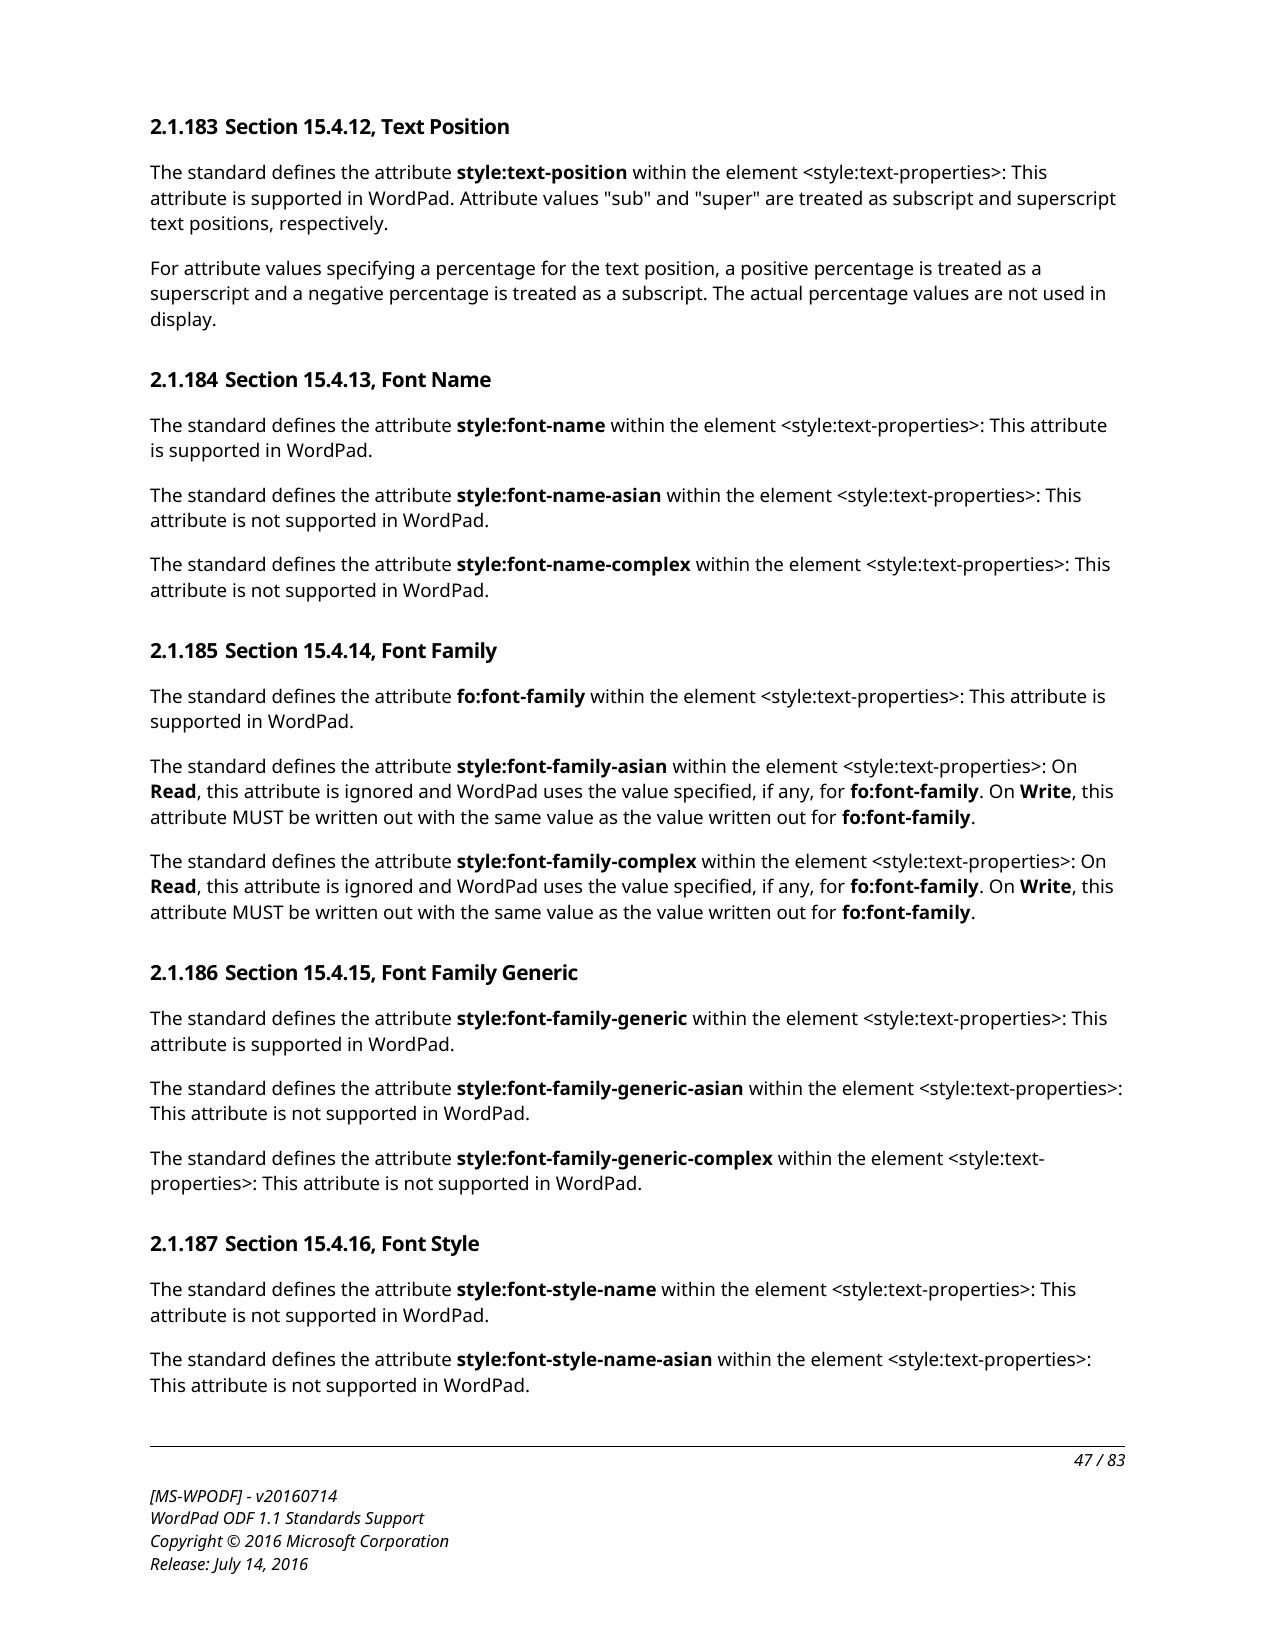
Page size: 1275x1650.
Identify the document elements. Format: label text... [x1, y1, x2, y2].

text The standard defines the attribute style:font-family-asian within the element <style:text-properties>: On Read, this attribute is ignored and WordPad uses the value specified, if any, for fo:font-family. On Write, this attribute MUST be written out with the same value as the value written out for fo:font-family. [150, 753, 1125, 829]
text The standard defines the attribute style:font-family-generic within the element <style:text-properties>: This attribute is supported in WordPad. [150, 1005, 1125, 1056]
text The standard defines the attribute style:font-name within the element <style:text-properties>: This attribute is supported in WordPad. [150, 412, 1125, 463]
subtitle Section 15.4.12, Text Position [150, 112, 1125, 141]
text The standard defines the attribute style:font-style-name within the element <style:text-properties>: This attribute is not supported in WordPad. [150, 1277, 1125, 1328]
subtitle Section 15.4.15, Font Family Generic [150, 958, 1125, 987]
text The standard defines the attribute style:font-style-name-asian within the element <style:text-properties>: This attribute is not supported in WordPad. [150, 1346, 1125, 1397]
text The standard defines the attribute style:font-family-complex within the element <style:text-properties>: On Read, this attribute is ignored and WordPad uses the value specified, if any, for fo:font-family. On Write, this attribute MUST be written out with the same value as the value written out for fo:font-family. [150, 848, 1125, 925]
text The standard defines the attribute style:font-family-generic-complex within the element <style:text-properties>: This attribute is not supported in WordPad. [150, 1145, 1125, 1196]
text The standard defines the attribute style:font-name-complex within the element <style:text-properties>: This attribute is not supported in WordPad. [150, 552, 1125, 603]
subtitle Section 15.4.13, Font Name [150, 365, 1125, 393]
subtitle Section 15.4.14, Font Family [150, 636, 1125, 664]
text The standard defines the attribute style:font-family-generic-asian within the element <style:text-properties>: This attribute is not supported in WordPad. [150, 1075, 1125, 1126]
text The standard defines the attribute fo:font-family within the element <style:text-properties>: This attribute is supported in WordPad. [150, 683, 1125, 734]
text The standard defines the attribute style:font-name-asian within the element <style:text-properties>: This attribute is not supported in WordPad. [150, 482, 1125, 533]
text The standard defines the attribute style:text-position within the element <style:text-properties>: This attribute is supported in WordPad. Attribute values "sub" and "super" are treated as subscript and superscript text positions, respectively. [150, 160, 1125, 236]
text For attribute values specifying a percentage for the text position, a positive percentage is treated as a superscript and a negative percentage is treated as a subscript. The actual percentage values are not used in display. [150, 255, 1125, 332]
subtitle Section 15.4.16, Font Style [150, 1229, 1125, 1258]
